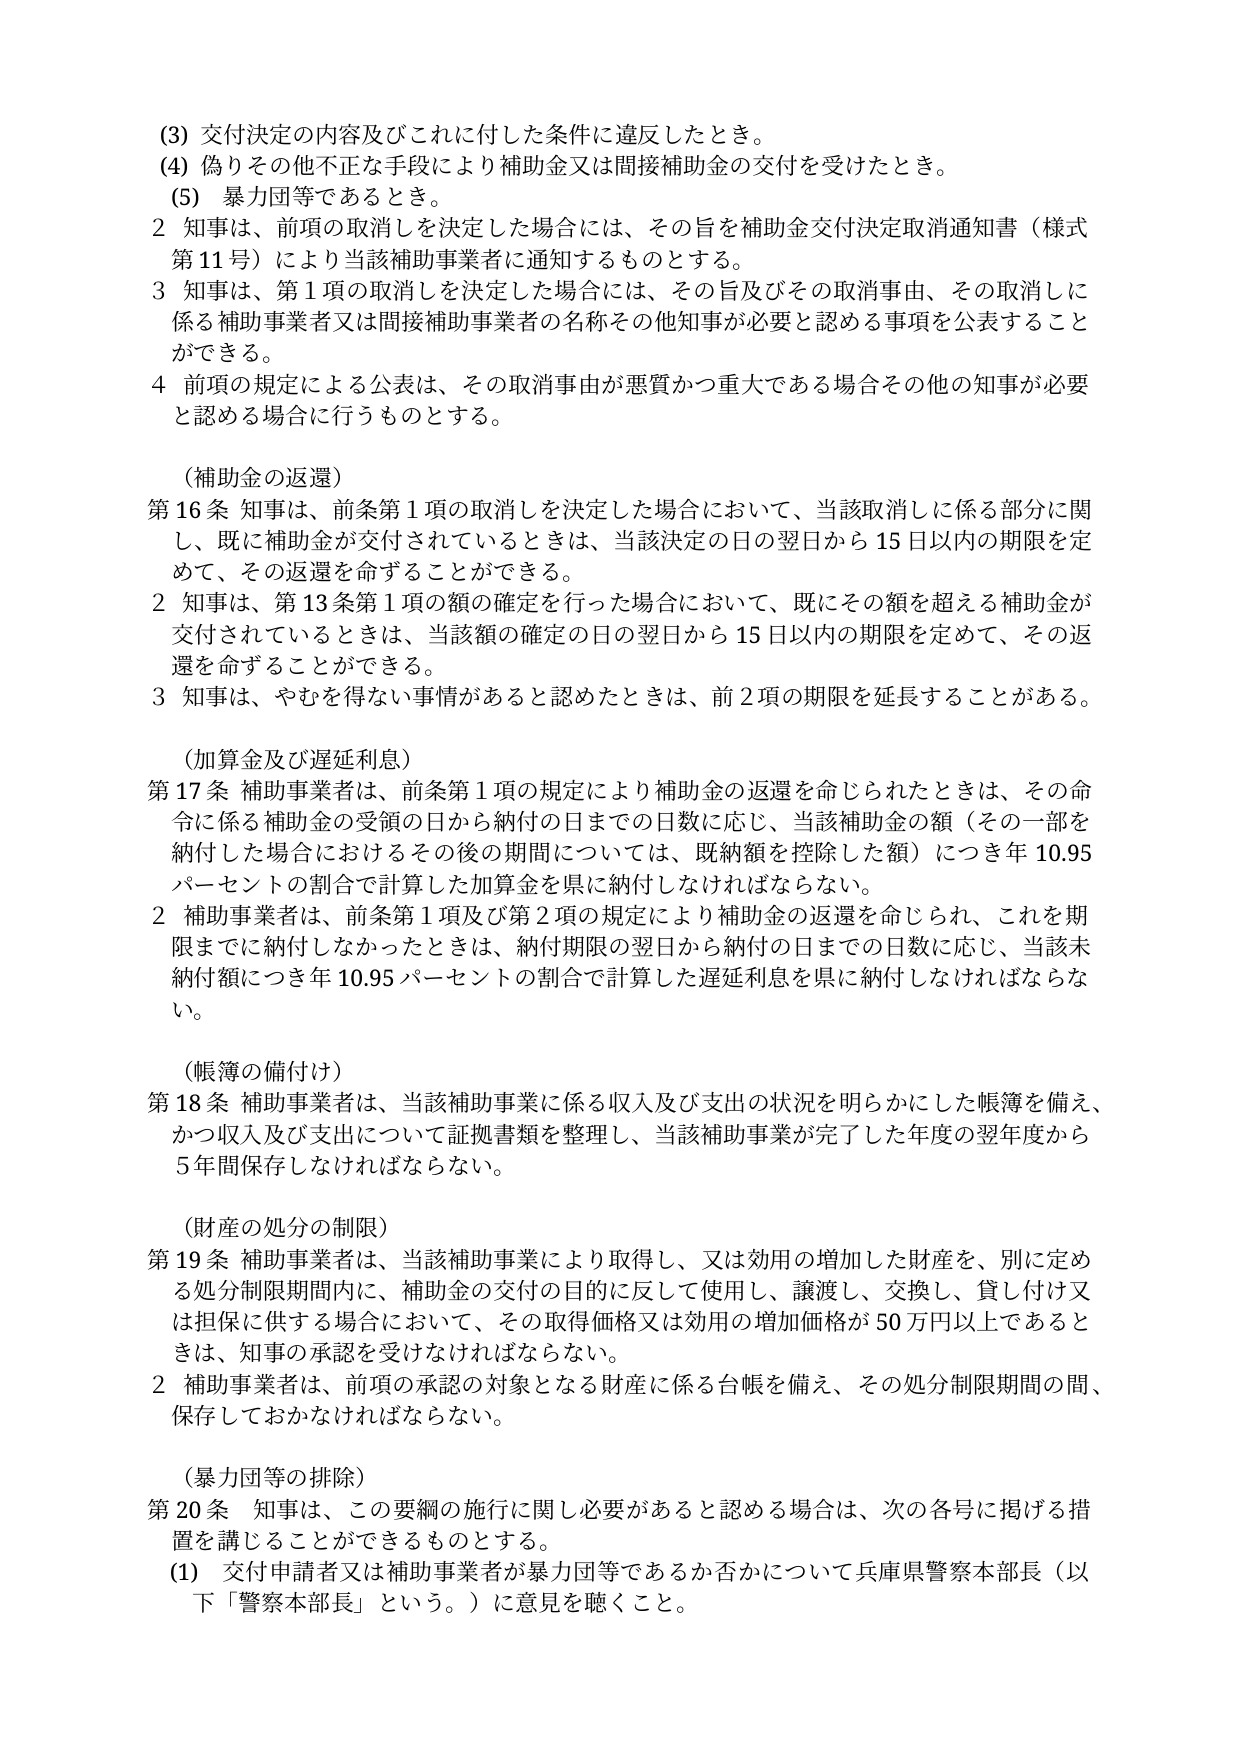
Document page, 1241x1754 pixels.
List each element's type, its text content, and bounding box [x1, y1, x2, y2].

text （暴力団等の排除） [148, 1462, 1092, 1493]
text ２ 知事は、第13条第１項の額の確定を行った場合において、既にその額を超える補助金が交付されているときは、当該額の確定の日の翌日から15日以内の期限を定めて、その返還を命ずることができる。 [148, 587, 1092, 681]
text （補助金の返還） [148, 462, 1092, 493]
text ２ 知事は、前項の取消しを決定した場合には、その旨を補助金交付決定取消通知書（様式第11号）により当該補助事業者に通知するものとする。 [148, 212, 1092, 274]
text （加算金及び遅延利息） [148, 743, 1092, 774]
text (1) 交付申請者又は補助事業者が暴力団等であるか否かについて兵庫県警察本部長（以下「警察本部長」という。）に意見を聴くこと。 [169, 1556, 1092, 1618]
text ２ 補助事業者は、前項の承認の対象となる財産に係る台帳を備え、その処分制限期間の間、保存しておかなければならない。 [148, 1368, 1092, 1431]
text ２ 補助事業者は、前条第１項及び第２項の規定により補助金の返還を命じられ、これを期限までに納付しなかったときは、納付期限の翌日から納付の日までの日数に応じ、当該未納付額につき年10.95パーセントの割合で計算した遅延利息を県に納付しなければならない。 [148, 899, 1092, 1024]
text ３ 知事は、やむを得ない事情があると認めたときは、前２項の期限を延長することがある。 [148, 681, 1092, 712]
text ４ 前項の規定による公表は、その取消事由が悪質かつ重大である場合その他の知事が必要と認める場合に行うものとする。 [148, 368, 1092, 431]
text （財産の処分の制限） [148, 1212, 1092, 1243]
text ３ 知事は、第１項の取消しを決定した場合には、その旨及びその取消事由、その取消しに係る補助事業者又は間接補助事業者の名称その他知事が必要と認める事項を公表することができる。 [148, 274, 1092, 368]
text 第19条 補助事業者は、当該補助事業により取得し、又は効用の増加した財産を、別に定める処分制限期間内に、補助金の交付の目的に反して使用し、譲渡し、交換し、貸し付け又は担保に供する場合において、その取得価格又は効用の増加価格が50万円以上であるときは、知事の承認を受けなければならない。 [148, 1243, 1092, 1368]
text 第17条 補助事業者は、前条第１項の規定により補助金の返還を命じられたときは、その命令に係る補助金の受領の日から納付の日までの日数に応じ、当該補助金の額（その一部を納付した場合におけるその後の期間については、既納額を控除した額）につき年10.95パーセントの割合で計算した加算金を県に納付しなければならない。 [148, 774, 1092, 899]
text 第16条 知事は、前条第１項の取消しを決定した場合において、当該取消しに係る部分に関し、既に補助金が交付されているときは、当該決定の日の翌日から15日以内の期限を定めて、その返還を命ずることができる。 [148, 493, 1092, 587]
text (3) 交付決定の内容及びこれに付した条件に違反したとき。 [148, 118, 1092, 149]
text （帳簿の備付け） [148, 1056, 1092, 1087]
text 第18条 補助事業者は、当該補助事業に係る収入及び支出の状況を明らかにした帳簿を備え、かつ収入及び支出について証拠書類を整理し、当該補助事業が完了した年度の翌年度から５年間保存しなければならない。 [148, 1087, 1092, 1181]
text (5) 暴力団等であるとき。 [148, 181, 1092, 212]
text 第20条 知事は、この要綱の施行に関し必要があると認める場合は、次の各号に掲げる措置を講じることができるものとする。 [148, 1493, 1092, 1556]
text (4) 偽りその他不正な手段により補助金又は間接補助金の交付を受けたとき。 [148, 149, 1092, 181]
